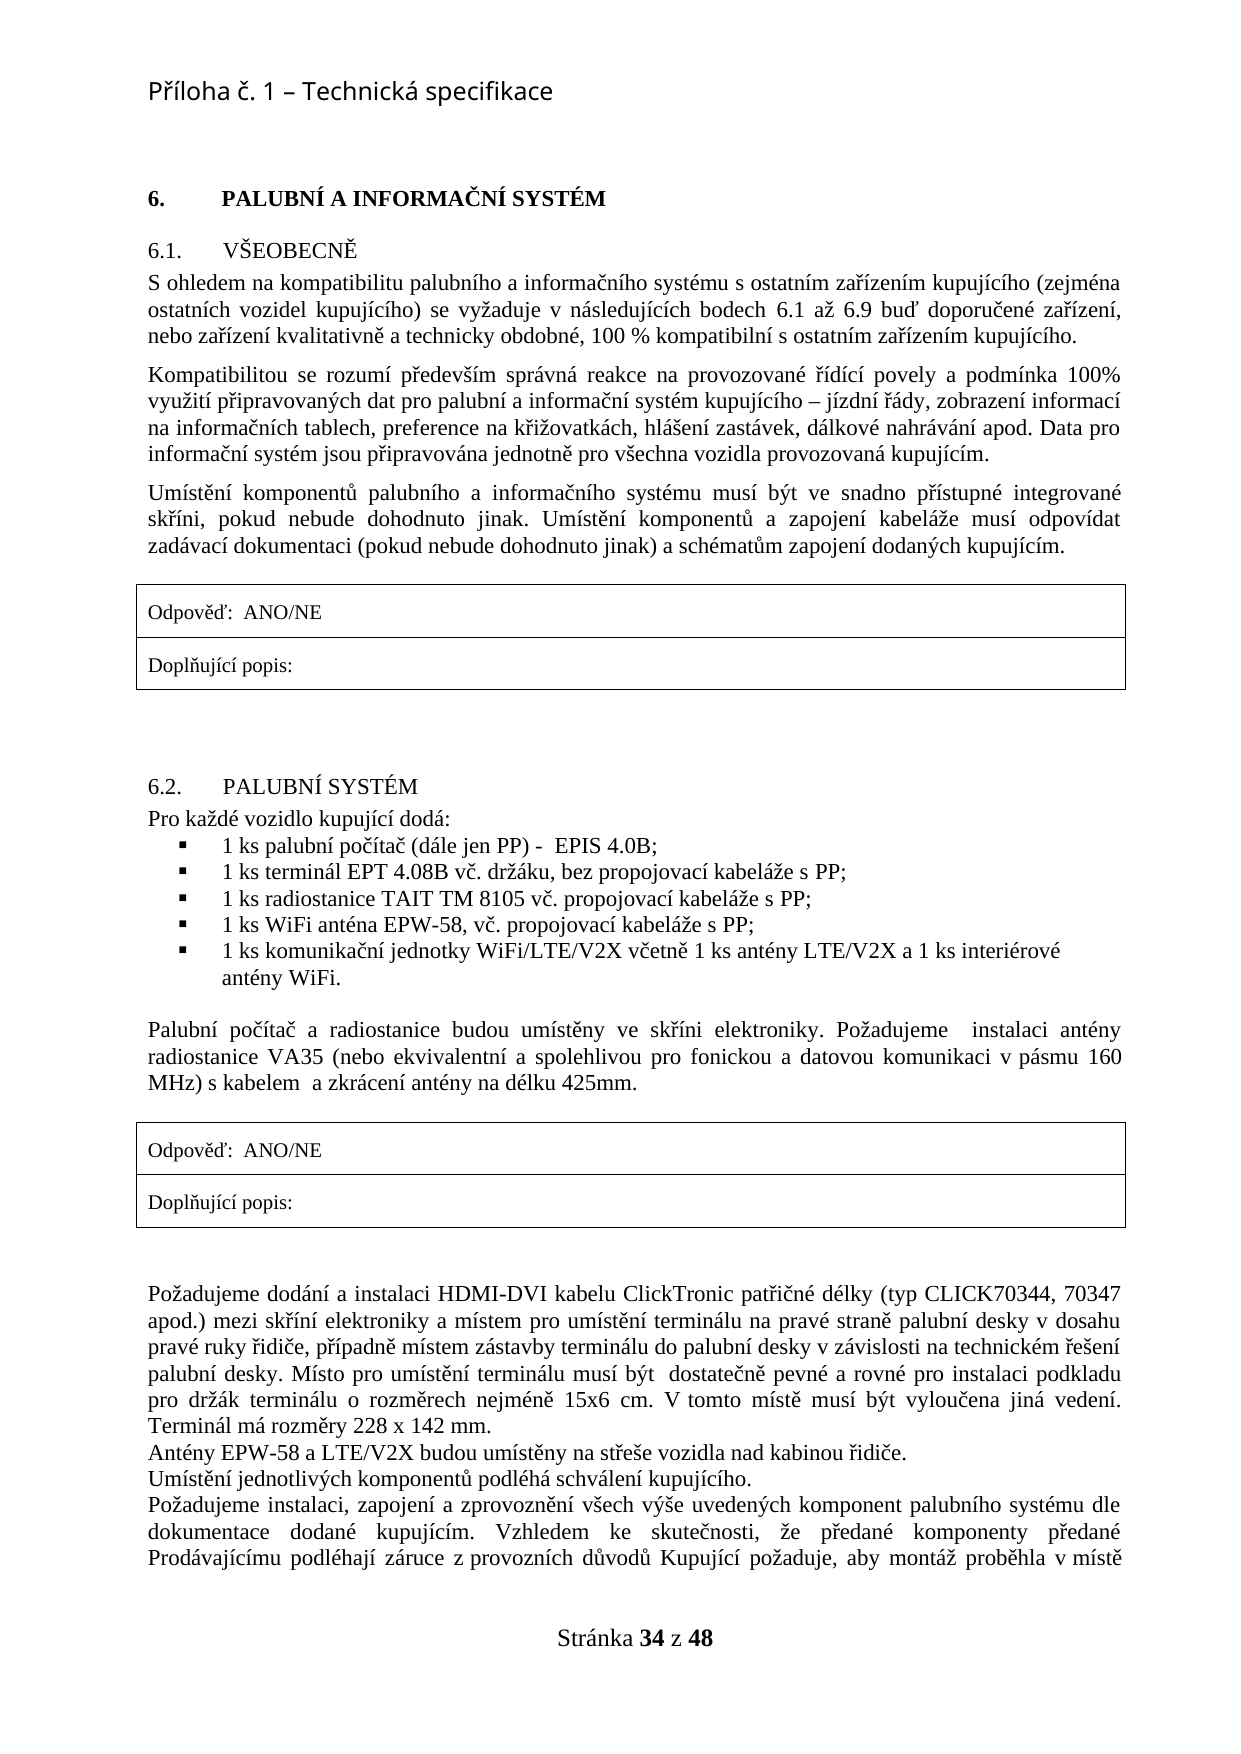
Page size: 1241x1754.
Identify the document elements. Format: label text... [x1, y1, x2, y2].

subtitle VŠEOBECNĚ [148, 237, 1122, 263]
list 1 ks WiFi anténa EPW-58, vč. propojovací kabeláže s PP; [177, 911, 1122, 937]
table_header Odpověď: ANO/NE [137, 585, 1125, 637]
text Umístění komponentů palubního a informačního systému musí být ve snadno přístupné integrované skříni, pokud nebude dohodnuto jinak. Umístění komponentů a zapojení kabeláže musí odpovídat zadávací dokumentaci (pokud nebude dohodnuto jinak) a schématům zapojení dodaných kupujícím. [148, 479, 1122, 558]
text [148, 1491, 1122, 1570]
text Kompatibilitou se rozumí především správná reakce na provozované řídící povely a podmínka 100% využití připravovaných dat pro palubní a informační systém kupujícího – jízdní řády, zobrazení informací na informačních tablech, preference na křižovatkách, hlášení zastávek, dálkové nahrávání apod. Data pro informační systém jsou připravována jednotně pro všechna vozidla provozovaná kupujícím. [148, 361, 1122, 466]
list 1 ks terminál EPT 4.08B vč. držáku, bez propojovací kabeláže s PP; [177, 858, 1122, 884]
text Pro každé vozidlo kupující dodá: [148, 806, 1122, 832]
subtitle Palubní systém [148, 773, 1122, 799]
table_header Odpověď: ANO/NE [137, 1123, 1125, 1174]
subtitle Palubní a informační systém [148, 186, 1122, 212]
text Palubní počítač a radiostanice budou umístěny ve skříni elektroniky. Požadujeme instalaci antény radiostanice VA35 (nebo ekvivalentní a spolehlivou pro fonickou a datovou komunikaci v pásmu 160 MHz) s kabelem a zkrácení antény na délku 425mm. [148, 1016, 1122, 1095]
text S ohledem na kompatibilitu palubního a informačního systému s ostatním zařízením kupujícího (zejména ostatních vozidel kupujícího) se vyžaduje v následujících bodech 6.1 až 6.9 buď doporučené zařízení, nebo zařízení kvalitativně a technicky obdobné, 100 % kompatibilní s ostatním zařízením kupujícího. [148, 269, 1122, 348]
text Umístění jednotlivých komponentů podléhá schválení kupujícího. [148, 1465, 1122, 1491]
list 1 ks palubní počítač (dále jen PP) - EPIS 4.0B; [177, 832, 1122, 858]
text Požadujeme dodání a instalaci HDMI-DVI kabelu ClickTronic patřičné délky (typ CLICK70344, 70347 apod.) mezi skříní elektroniky a místem pro umístění terminálu na pravé straně palubní desky v dosahu pravé ruky řidiče, případně místem zástavby terminálu do palubní desky v závislosti na technickém řešení palubní desky. Místo pro umístění terminálu musí být dostatečně pevné a rovné pro instalaci podkladu pro držák terminálu o rozměrech nejméně 15x6 cm. V tomto místě musí být vyloučena jiná vedení. Terminál má rozměry 228 x 142 mm. [148, 1281, 1122, 1439]
table_cell Doplňující popis: [137, 638, 1125, 689]
text Antény EPW-58 a LTE/V2X budou umístěny na střeše vozidla nad kabinou řidiče. [148, 1439, 1122, 1465]
list 1 ks radiostanice TAIT TM 8105 vč. propojovací kabeláže s PP; [177, 884, 1122, 911]
list 1 ks komunikační jednotky WiFi/LTE/V2X včetně 1 ks antény LTE/V2X a 1 ks interiérové antény WiFi. [177, 937, 1122, 990]
table_cell Doplňující popis: [137, 1175, 1125, 1227]
